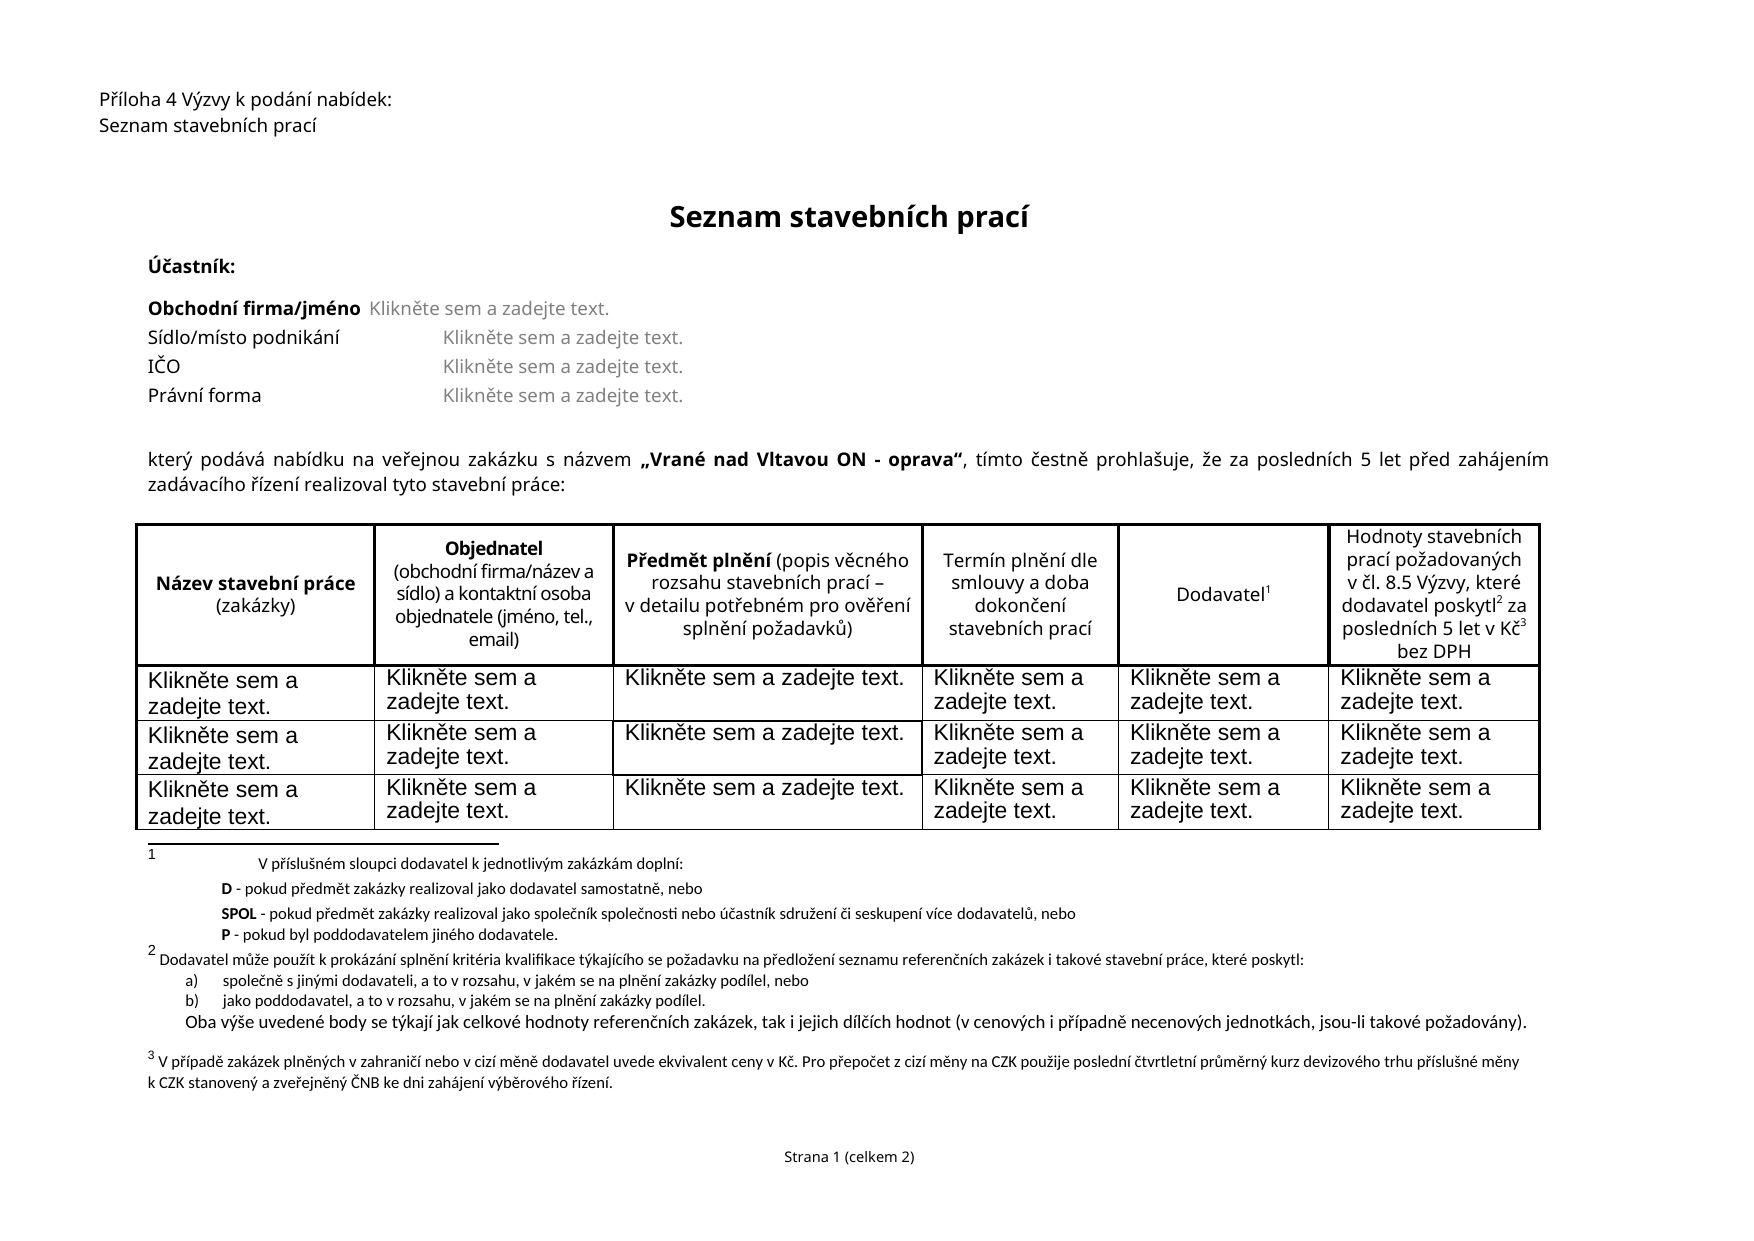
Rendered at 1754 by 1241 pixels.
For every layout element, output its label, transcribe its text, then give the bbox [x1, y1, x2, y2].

table_header Název stavební práce (zakázky) [138, 526, 373, 664]
text Obchodní firma/jméno [148, 292, 1551, 321]
text Právní forma [148, 379, 1551, 408]
table_header Objednatel (obchodní firma/název a sídlo) a kontaktní osoba objednatele (jméno, tel., email) [376, 526, 612, 664]
text Účastník: [148, 249, 1551, 279]
table_header Předmět plnění (popis věcného rozsahu stavebních prací – v detailu potřebném pro ověření splnění požadavků) [615, 526, 921, 664]
text Sídlo/místo podnikání [148, 321, 1551, 350]
table_header Termín plnění dle smlouvy a doba dokončení stavebních prací [924, 526, 1117, 664]
table_header Hodnoty stavebních prací požadovaných v čl. 8.5 Výzvy, které dodavatel poskytl za posledních 5 let v Kč bez DPH [1331, 526, 1538, 664]
table_header Dodavatel [1120, 526, 1327, 664]
text IČO [148, 350, 1551, 379]
text který podává nabídku na veřejnou zakázku s názvem „Vrané nad Vltavou ON - oprava“, tímto čestně prohlašuje, že za posledních 5 let před zahájením zadávacího řízení realizoval tyto stavební práce: [148, 446, 1551, 497]
title Seznam stavebních prací [148, 196, 1551, 236]
